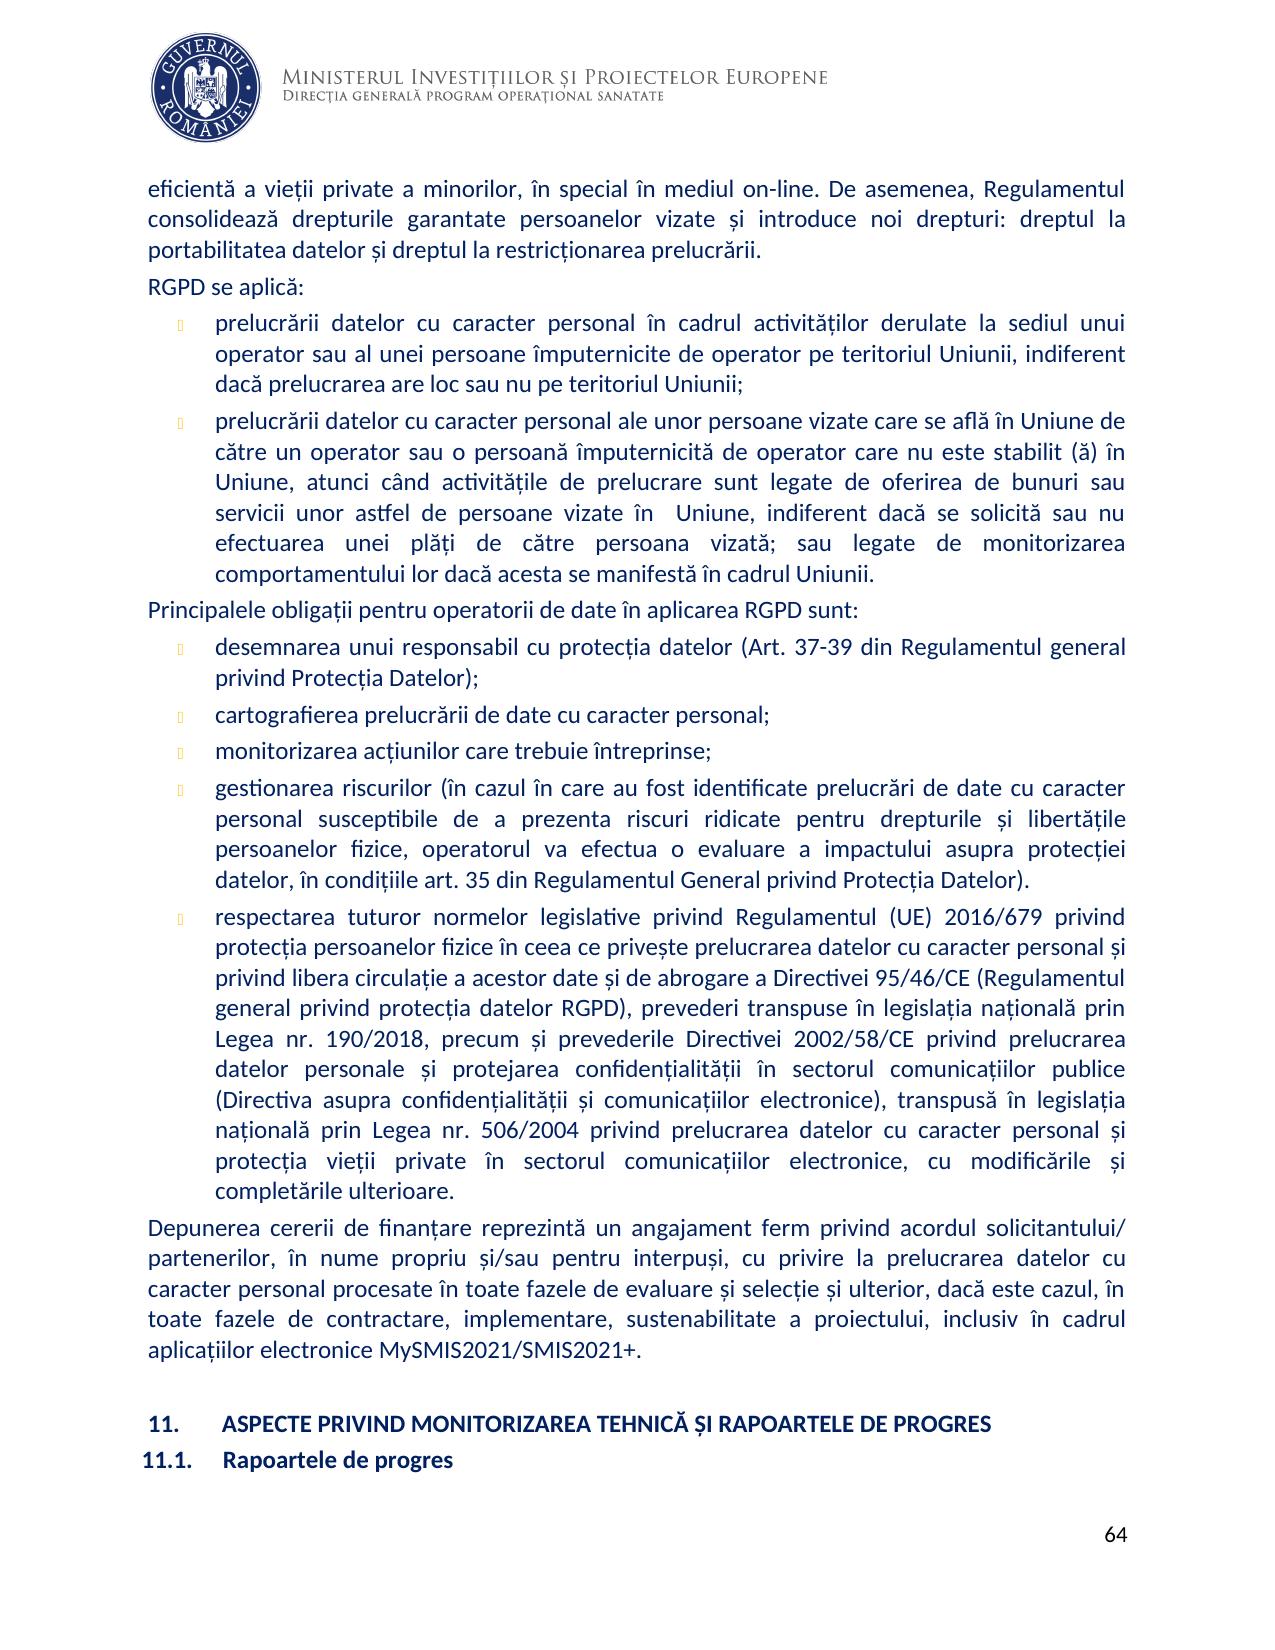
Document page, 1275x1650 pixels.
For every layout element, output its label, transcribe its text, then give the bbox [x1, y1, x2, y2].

list cartografierea prelucrării de date cu caracter personal; [177, 699, 1127, 729]
list monitorizarea acțiunilor care trebuie întreprinse; [177, 736, 1127, 766]
list desemnarea unui responsabil cu protecția datelor (Art. 37-39 din Regulamentul general privind Protecția Datelor); [177, 631, 1127, 692]
list gestionarea riscurilor (în cazul în care au fost identificate prelucrări de date cu caracter personal susceptibile de a prezenta riscuri ridicate pentru drepturile și libertățile persoanelor fizice, operatorul va efectua o evaluare a impactului asupra protecției datelor, în condițiile art. 35 din Regulamentul General privind Protecția Datelor). [177, 772, 1127, 894]
list ASPECTE PRIVIND MONITORIZAREA TEHNICĂ ȘI RAPOARTELE DE PROGRES [148, 1408, 1127, 1438]
list respectarea tuturor normelor legislative privind Regulamentul (UE) 2016/679 privind protecția persoanelor fizice în ceea ce privește prelucrarea datelor cu caracter personal și privind libera circulație a acestor date și de abrogare a Directivei 95/46/CE (Regulamentul general privind protecția datelor RGPD), prevederi transpuse în legislația națională prin Legea nr. 190/2018, precum și prevederile Directivei 2002/58/CE privind prelucrarea datelor personale și protejarea confidențialității în sectorul comunicațiilor publice (Directiva asupra confidențialității și comunicațiilor electronice), transpusă în legislația națională prin Legea nr. 506/2004 privind prelucrarea datelor cu caracter personal și protecția vieții private în sectorul comunicațiilor electronice, cu modificările și completările ulterioare. [177, 901, 1127, 1206]
picture [147, 29, 852, 145]
text Principalele obligații pentru operatorii de date în aplicarea RGPD sunt: [148, 595, 1127, 625]
text Depunerea cererii de finanțare reprezintă un angajament ferm privind acordul solicitantului/ partenerilor, în nume propriu și/sau pentru interpuși, cu privire la prelucrarea datelor cu caracter personal procesate în toate fazele de evaluare și selecție și ulterior, dacă este cazul, în toate fazele de contractare, implementare, sustenabilitate a proiectului, inclusiv în cadrul aplicațiilor electronice MySMIS2021/SMIS2021+. [148, 1212, 1127, 1365]
list Rapoartele de progres [141, 1444, 1127, 1475]
list prelucrării datelor cu caracter personal în cadrul activităților derulate la sediul unui operator sau al unei persoane împuternicite de operator pe teritoriul Uniunii, indiferent dacă prelucrarea are loc sau nu pe teritoriul Uniunii; [177, 307, 1127, 399]
text RGPD se aplică: [148, 271, 1127, 301]
list prelucrării datelor cu caracter personal ale unor persoane vizate care se află în Uniune de către un operator sau o persoană împuternicită de operator care nu este stabilit (ă) în Uniune, atunci când activitățile de prelucrare sunt legate de oferirea de bunuri sau servicii unor astfel de persoane vizate în Uniune, indiferent dacă se solicită sau nu efectuarea unei plăți de către persoana vizată; sau legate de monitorizarea comportamentului lor dacă acesta se manifestă în cadrul Uniunii. [177, 405, 1127, 588]
